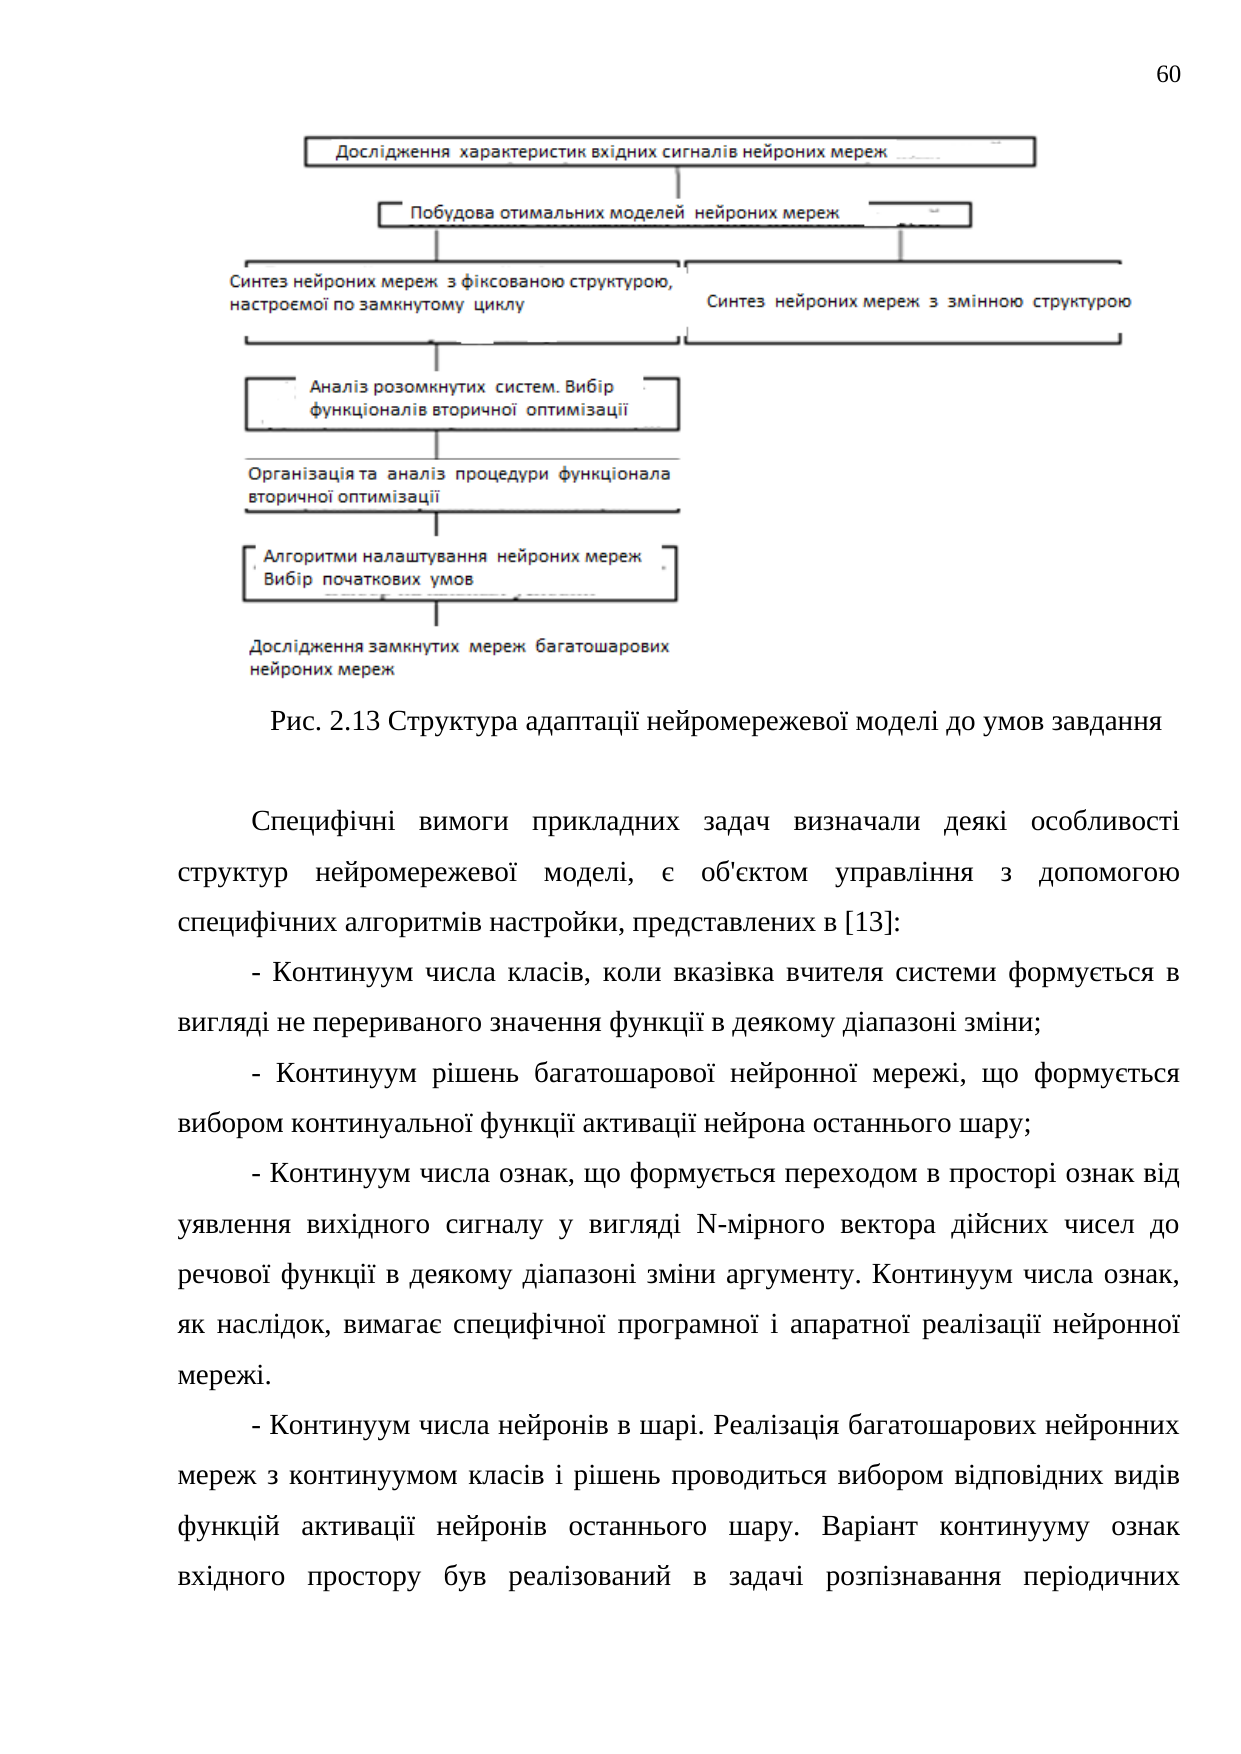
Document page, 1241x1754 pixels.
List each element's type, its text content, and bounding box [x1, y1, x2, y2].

text - Континуум числа ознак, що формується переходом в просторi ознак вiд уявлення вихiдного сигналу у виглядi N-мiрного вектора дiйсних чисел до речової функцiї в деякому дiапазонi змiни аргументу. Континуум числа ознак, як наслiдок, вимагає специфiчної програмної i апаратної реалiзацiї нейронної мережi. [177, 1156, 1181, 1390]
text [177, 1407, 1181, 1592]
text - Континуум рiшень багатошарової нейронної мережi, що формується вибором континуальної функцiї активацiї нейрона останнього шару; [177, 1055, 1181, 1139]
text Рис. 2.13 Структура адаптацiї нейромережевої моделi до умов завдання [177, 703, 1181, 736]
text - Континуум числа класiв, коли вказiвка вчителя системи формується в виглядi не перериваного значення функцiї в деякому дiапазонi змiни; [177, 954, 1181, 1038]
picture [220, 118, 1139, 689]
text Специфiчнi вимоги прикладних задач визначали деякi особливостi структур нейромережевої моделi, є об'єктом управлiння з допомогою специфiчних алгоритмiв настройки, представлених в [13]: [177, 803, 1181, 937]
